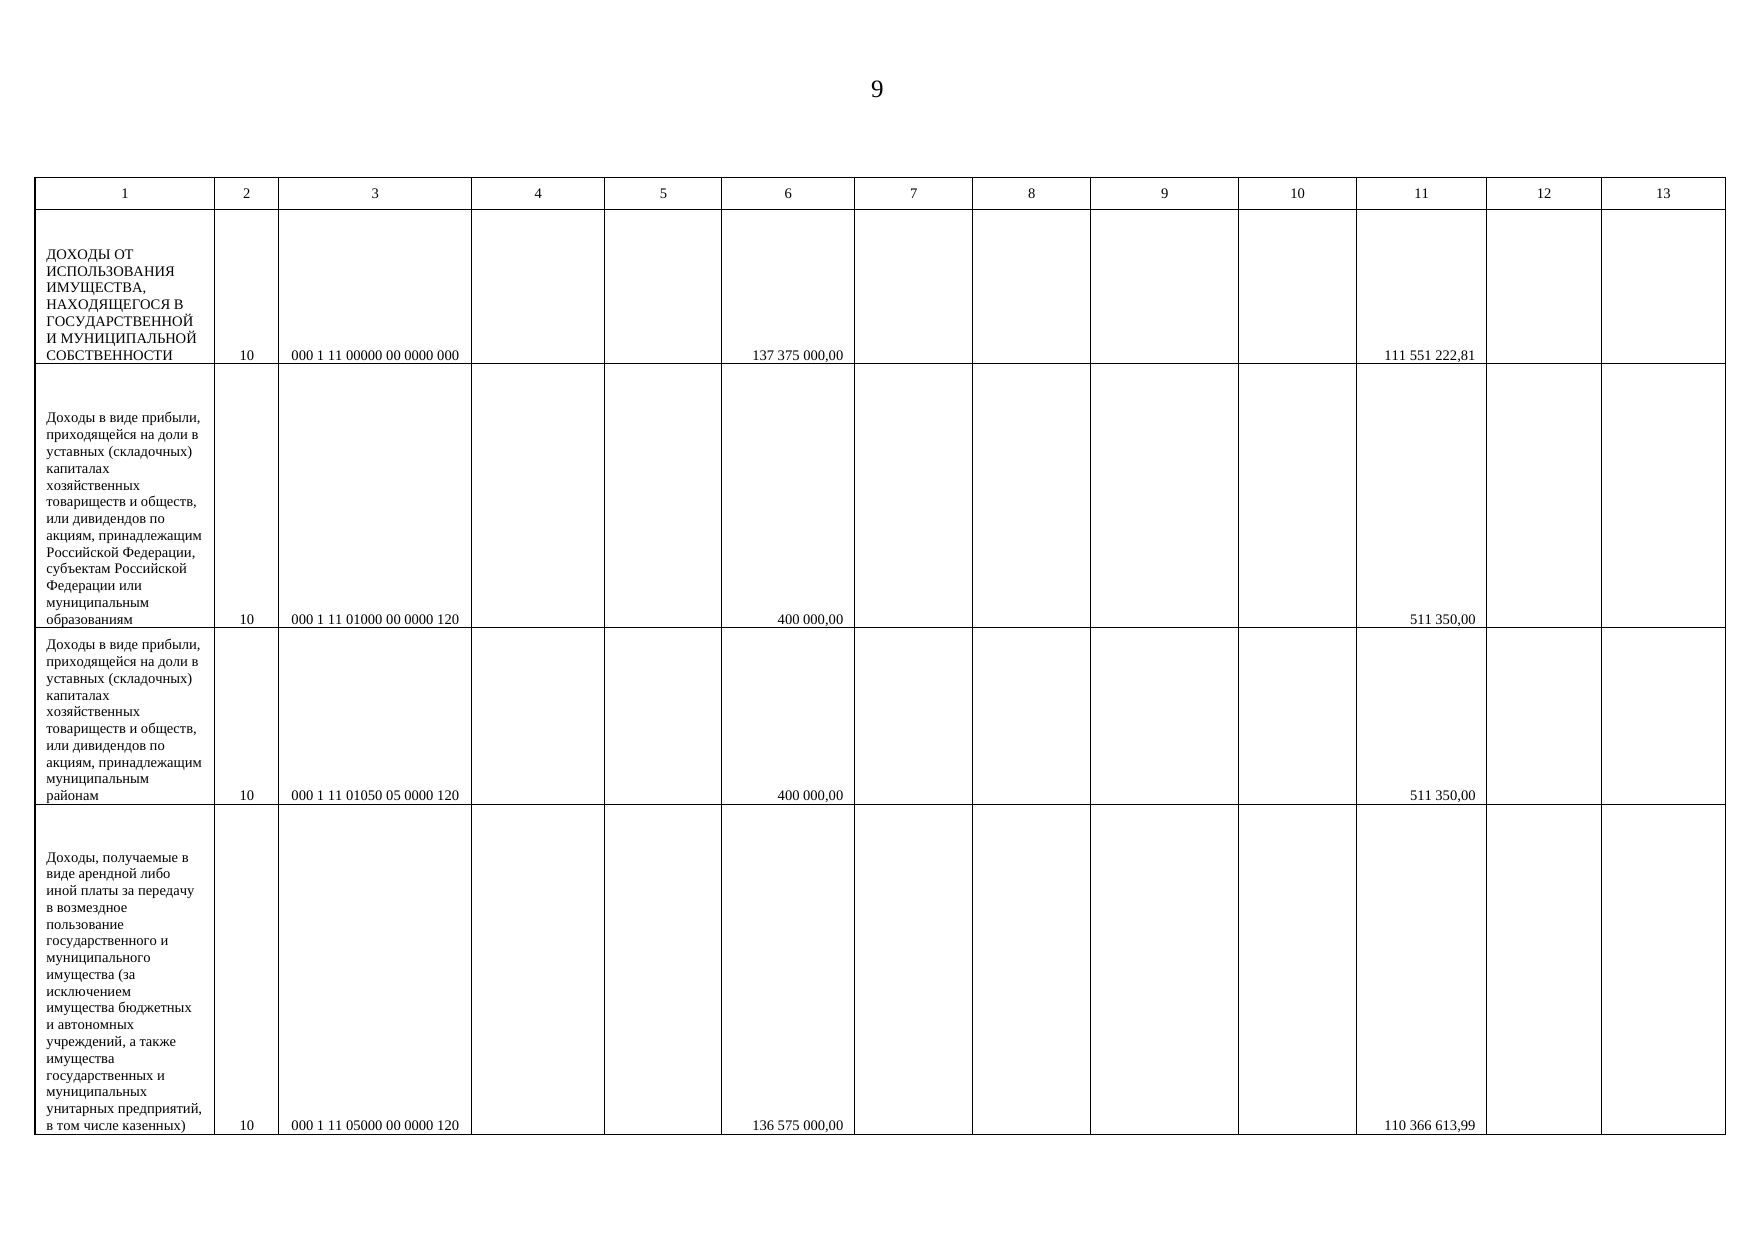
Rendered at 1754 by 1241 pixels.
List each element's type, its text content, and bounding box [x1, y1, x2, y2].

table_cell [1091, 805, 1238, 1133]
table_header 6 [722, 178, 854, 208]
table_cell [472, 628, 604, 804]
table_cell [1091, 364, 1238, 627]
table_cell 511 350,00 [1357, 628, 1486, 804]
table_cell [1487, 364, 1601, 627]
table_cell 10 [215, 805, 278, 1133]
table_cell [472, 364, 604, 627]
table_cell [472, 805, 604, 1133]
table_cell [1239, 805, 1356, 1133]
table_cell [855, 805, 972, 1133]
table_cell [855, 628, 972, 804]
table_cell [1239, 210, 1356, 363]
table_header 7 [855, 178, 972, 208]
table_header 3 [279, 178, 471, 208]
table_cell [855, 210, 972, 363]
table_cell [605, 210, 721, 363]
table_cell ДОХОДЫ ОТ ИСПОЛЬЗОВАНИЯ ИМУЩЕСТВА, НАХОДЯЩЕГОСЯ В ГОСУДАРСТВЕННОЙ И МУНИЦИПАЛЬНОЙ СОБСТВЕННОСТИ [36, 210, 214, 363]
table_cell [1487, 210, 1601, 363]
table_cell Доходы, получаемые в виде арендной либо иной платы за передачу в возмездное пользование государственного и муниципального имущества (за исключением имущества бюджетных и автономных учреждений, а также имущества государственных и муниципальных унитарных предприятий, в том числе казенных) [36, 805, 214, 1133]
table_cell 136 575 000,00 [722, 805, 854, 1133]
table_cell [855, 364, 972, 627]
table_cell 111 551 222,81 [1357, 210, 1486, 363]
table_header 2 [215, 178, 278, 208]
table_header 13 [1602, 178, 1725, 208]
table_cell [605, 805, 721, 1133]
table_header 10 [1239, 178, 1356, 208]
table_cell [1487, 628, 1601, 804]
table_header 12 [1487, 178, 1601, 208]
table_header 8 [973, 178, 1090, 208]
table_cell 110 366 613,99 [1357, 805, 1486, 1133]
table_cell [1602, 805, 1725, 1133]
table_cell 000 1 11 00000 00 0000 000 [279, 210, 471, 363]
table_cell 10 [215, 628, 278, 804]
table_cell 137 375 000,00 [722, 210, 854, 363]
table_cell [1091, 210, 1238, 363]
table_cell 000 1 11 01050 05 0000 120 [279, 628, 471, 804]
table_header 9 [1091, 178, 1238, 208]
table_cell [472, 210, 604, 363]
table_cell [1602, 364, 1725, 627]
table_cell 000 1 11 05000 00 0000 120 [279, 805, 471, 1133]
table_cell [1602, 210, 1725, 363]
table_cell 400 000,00 [722, 628, 854, 804]
table_header 4 [472, 178, 604, 208]
table_cell 10 [215, 364, 278, 627]
table_cell 400 000,00 [722, 364, 854, 627]
table_cell [1602, 628, 1725, 804]
table_header 5 [605, 178, 721, 208]
table_cell [1239, 628, 1356, 804]
table_cell [973, 364, 1090, 627]
table_cell [1091, 628, 1238, 804]
table_header 11 [1357, 178, 1486, 208]
table_cell 511 350,00 [1357, 364, 1486, 627]
table_cell [973, 628, 1090, 804]
table_cell Доходы в виде прибыли, приходящейся на доли в уставных (складочных) капиталах хозяйственных товариществ и обществ, или дивидендов по акциям, принадлежащим муниципальным районам [36, 628, 214, 804]
table_cell [605, 364, 721, 627]
table_cell 000 1 11 01000 00 0000 120 [279, 364, 471, 627]
table_cell [1487, 805, 1601, 1133]
table_cell [973, 210, 1090, 363]
table_cell [1239, 364, 1356, 627]
table_header 1 [36, 178, 214, 208]
table_cell [973, 805, 1090, 1133]
table_cell Доходы в виде прибыли, приходящейся на доли в уставных (складочных) капиталах хозяйственных товариществ и обществ, или дивидендов по акциям, принадлежащим Российской Федерации, субъектам Российской Федерации или муниципальным образованиям [36, 364, 214, 627]
table_cell [605, 628, 721, 804]
table_cell 10 [215, 210, 278, 363]
